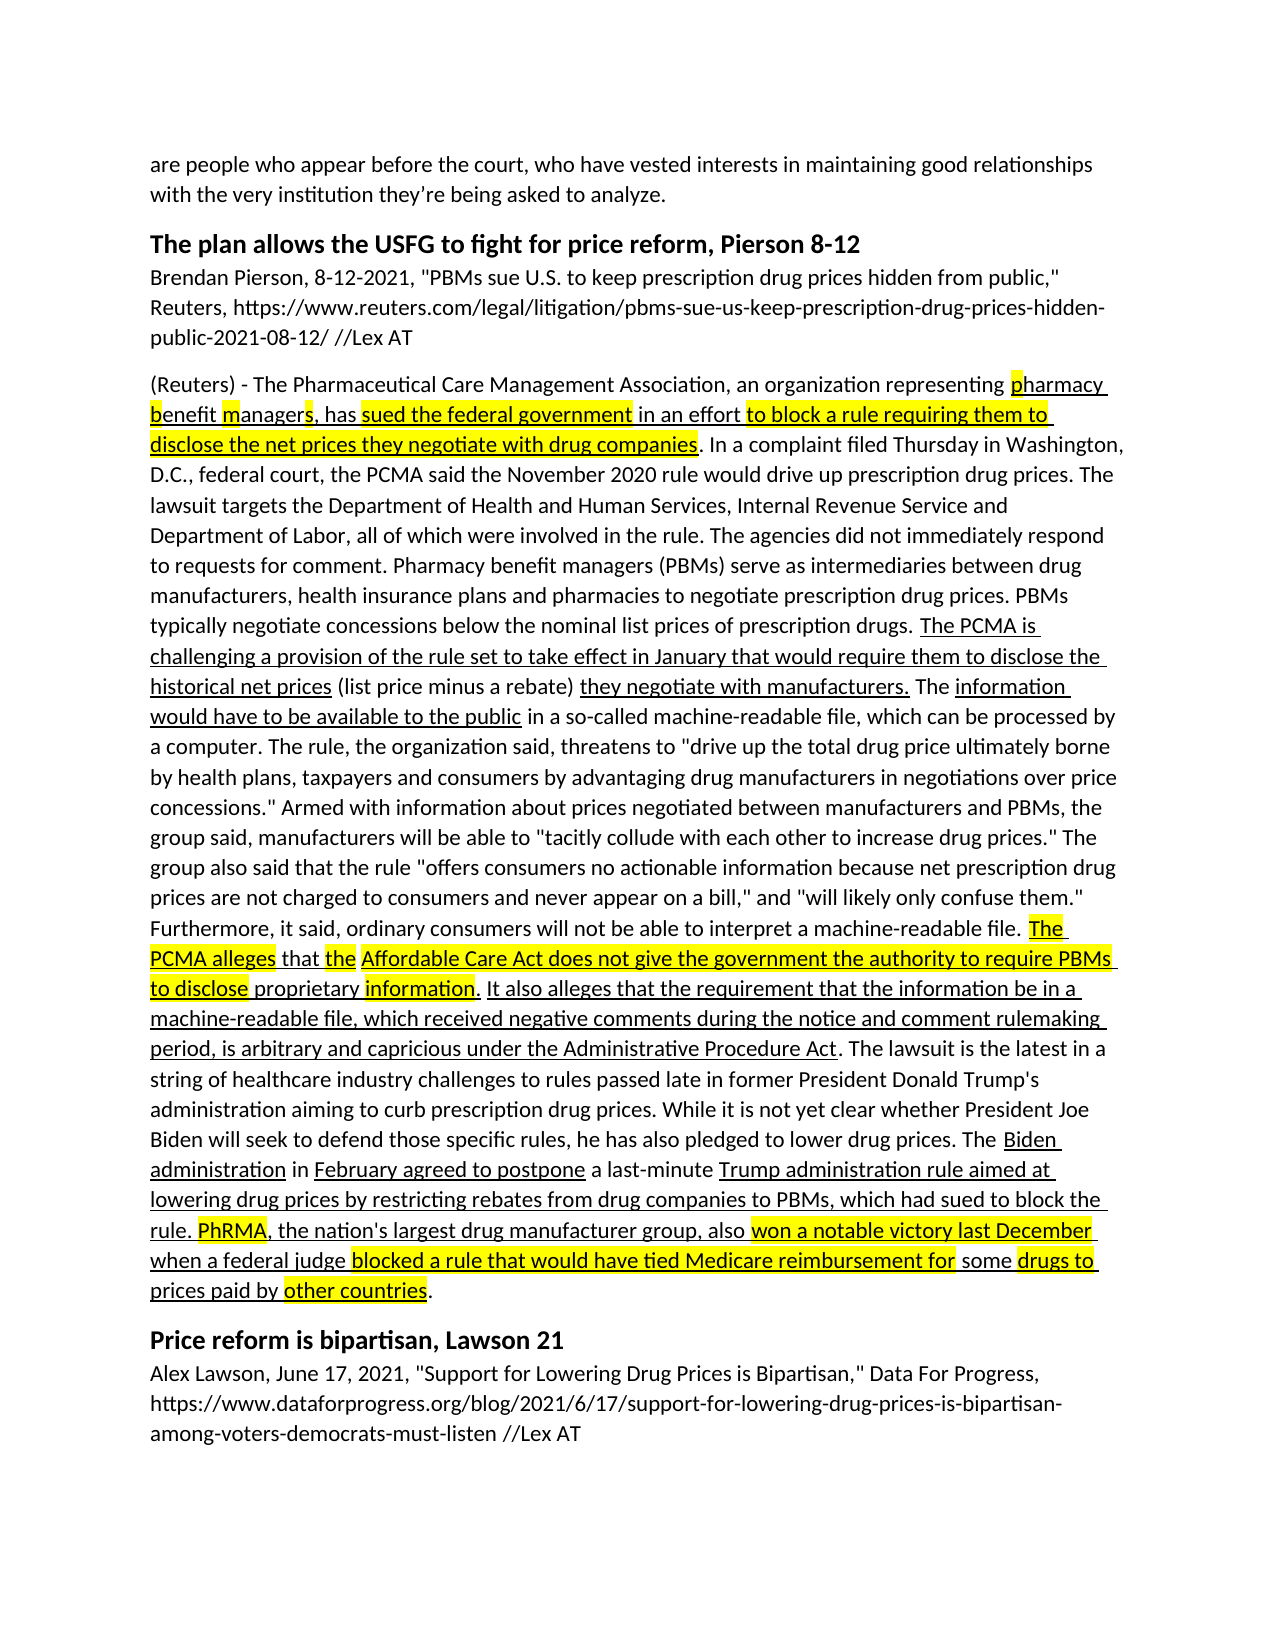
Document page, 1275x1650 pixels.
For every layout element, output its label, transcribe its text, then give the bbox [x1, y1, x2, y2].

text Alex Lawson, June 17, 2021, "Support for Lowering Drug Prices is Bipartisan," Data For Progress, https://www.dataforprogress.org/blog/2021/6/17/support-for-lowering-drug-prices-is-bipartisan-among-voters-democrats-must-listen //Lex AT [150, 1359, 1125, 1447]
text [150, 150, 1125, 208]
subtitle The plan allows the USFG to fight for price reform, Pierson 8-12 [150, 227, 1125, 260]
text (Reuters) - The Pharmaceutical Care Management Association, an organization representing pharmacy benefit managers, has sued the federal government in an effort to block a rule requiring them to disclose the net prices they negotiate with drug companies. In a complaint filed Thursday in Washington, D.C., federal court, the PCMA said the November 2020 rule would drive up prescription drug prices. The lawsuit targets the Department of Health and Human Services, Internal Revenue Service and Department of Labor, all of which were involved in the rule. The agencies did not immediately respond to requests for comment. Pharmacy benefit managers (PBMs) serve as intermediaries between drug manufacturers, health insurance plans and pharmacies to negotiate prescription drug prices. PBMs typically negotiate concessions below the nominal list prices of prescription drugs. The PCMA is challenging a provision of the rule set to take effect in January that would require them to disclose the historical net prices (list price minus a rebate) they negotiate with manufacturers. The information would have to be available to the public in a so-called machine-readable file, which can be processed by a computer. The rule, the organization said, threatens to "drive up the total drug price ultimately borne by health plans, taxpayers and consumers by advantaging drug manufacturers in negotiations over price concessions." Armed with information about prices negotiated between manufacturers and PBMs, the group said, manufacturers will be able to "tacitly collude with each other to increase drug prices." The group also said that the rule "offers consumers no actionable information because net prescription drug prices are not charged to consumers and never appear on a bill," and "will likely only confuse them." Furthermore, it said, ordinary consumers will not be able to interpret a machine-readable file. The PCMA alleges that the Affordable Care Act does not give the government the authority to require PBMs to disclose proprietary information. It also alleges that the requirement that the information be in a machine-readable file, which received negative comments during the notice and comment rulemaking period, is arbitrary and capricious under the Administrative Procedure Act. The lawsuit is the latest in a string of healthcare industry challenges to rules passed late in former President Donald Trump's administration aiming to curb prescription drug prices. While it is not yet clear whether President Joe Biden will seek to defend those specific rules, he has also pledged to lower drug prices. The Biden administration in February agreed to postpone a last-minute Trump administration rule aimed at lowering drug prices by restricting rebates from drug companies to PBMs, which had sued to block the rule. PhRMA, the nation's largest drug manufacturer group, also won a notable victory last December when a federal judge blocked a rule that would have tied Medicare reimbursement for some drugs to prices paid by other countries. [150, 370, 1125, 1304]
text Brendan Pierson, 8-12-2021, "PBMs sue U.S. to keep prescription drug prices hidden from public," Reuters, https://www.reuters.com/legal/litigation/pbms-sue-us-keep-prescription-drug-prices-hidden-public-2021-08-12/ //Lex AT [150, 263, 1125, 351]
subtitle Price reform is bipartisan, Lawson 21 [150, 1323, 1125, 1356]
